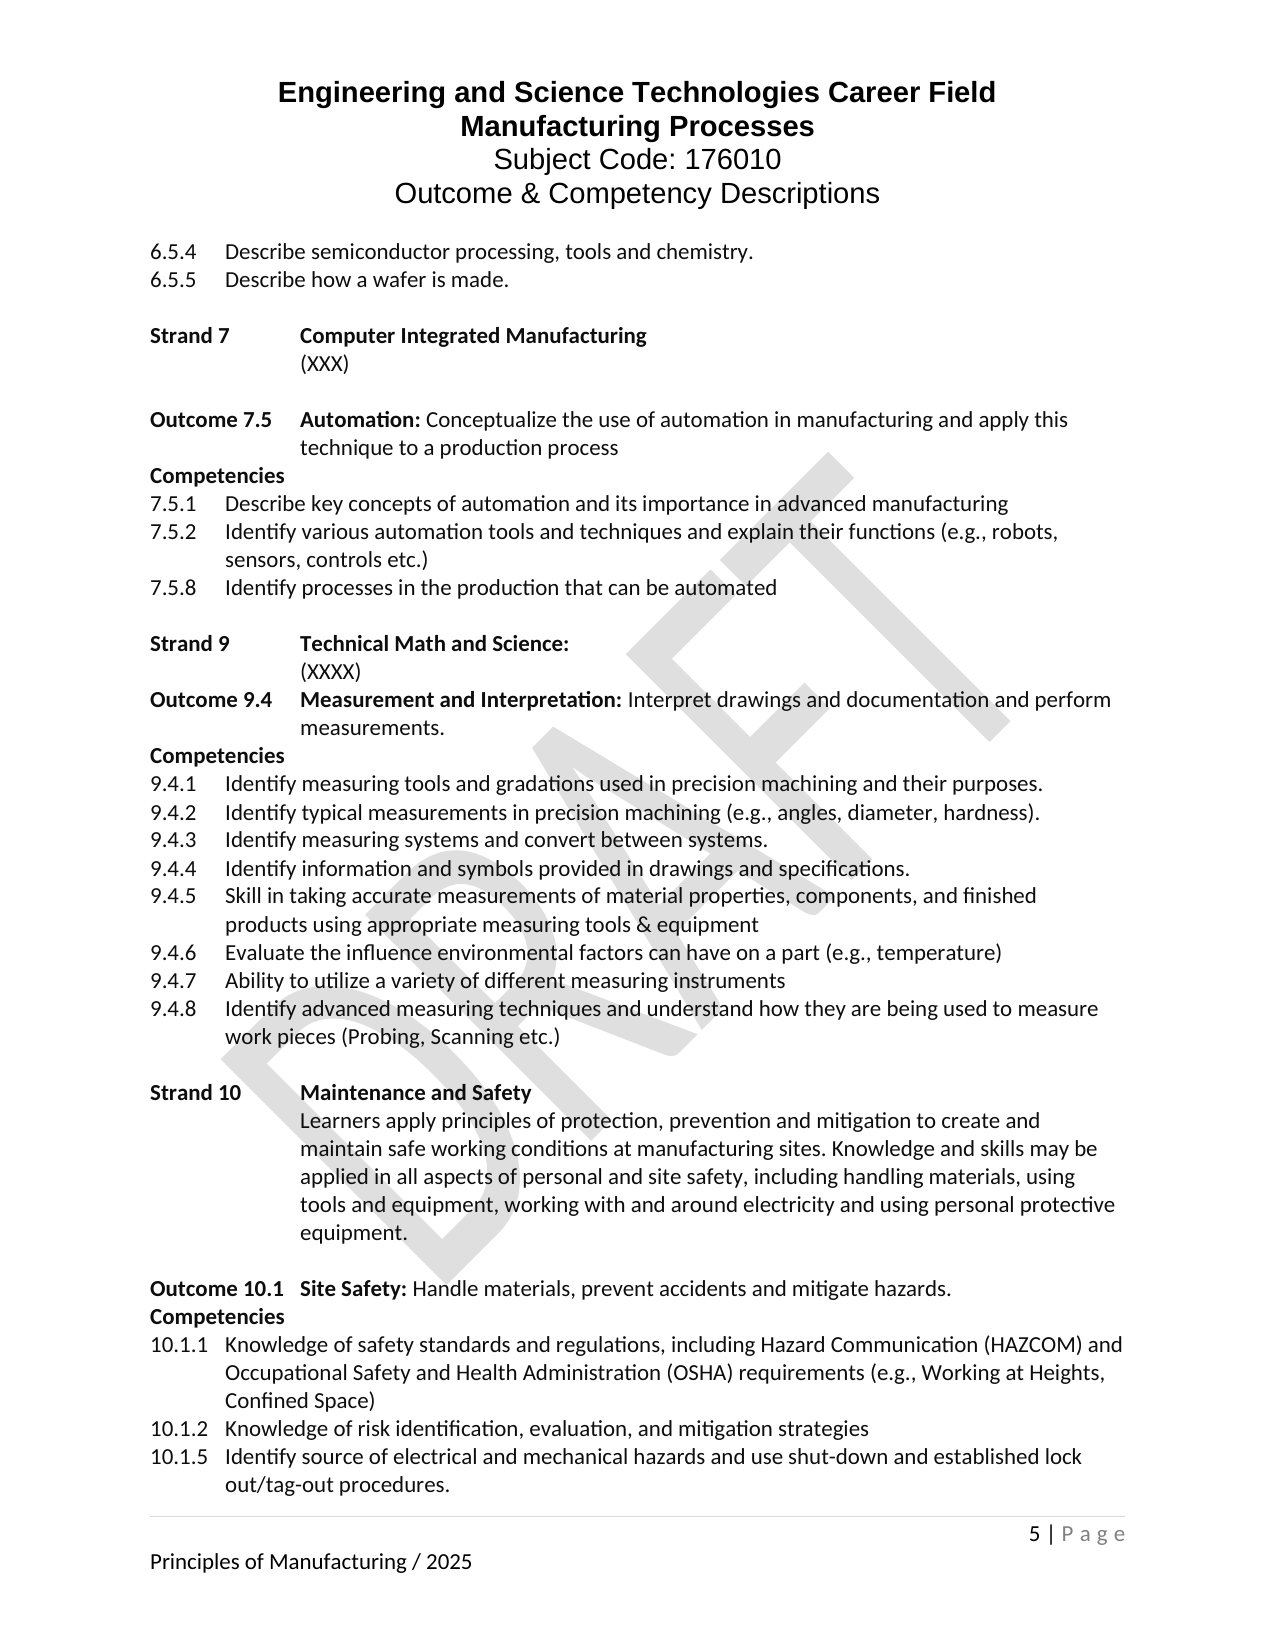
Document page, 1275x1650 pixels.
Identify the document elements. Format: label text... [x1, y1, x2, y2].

text Outcome 10.1 Site Safety: Handle materials, prevent accidents and mitigate hazards. [150, 1274, 1125, 1302]
text 9.4.8 Identify advanced measuring techniques and understand how they are being used to measure work pieces (Probing, Scanning etc.) [150, 994, 1125, 1050]
text 7.5.8 Identify processes in the production that can be automated [150, 573, 1125, 601]
text 9.4.6 Evaluate the influence environmental factors can have on a part (e.g., temperature) [150, 938, 1125, 966]
text 6.5.4 Describe semiconductor processing, tools and chemistry. [150, 237, 1125, 265]
text 7.5.2 Identify various automation tools and techniques and explain their functions (e.g., robots, sensors, controls etc.) [150, 517, 1125, 573]
text Outcome 9.4 Measurement and Interpretation: Interpret drawings and documentation and perform measurements. [150, 686, 1125, 742]
text Strand 7 Computer Integrated Manufacturing [150, 321, 1125, 349]
text (XXX) [150, 349, 1125, 377]
text 9.4.5 Skill in taking accurate measurements of material properties, components, and finished products using appropriate measuring tools & equipment [150, 882, 1125, 938]
text 7.5.1 Describe key concepts of automation and its importance in advanced manufacturing [150, 489, 1125, 517]
text 10.1.1 Knowledge of safety standards and regulations, including Hazard Communication (HAZCOM) and Occupational Safety and Health Administration (OSHA) requirements (e.g., Working at Heights, Confined Space) [150, 1330, 1125, 1414]
text 10.1.5 Identify source of electrical and mechanical hazards and use shut-down and established lock out/tag-out procedures. [150, 1442, 1125, 1498]
text 10.1.2 Knowledge of risk identification, evaluation, and mitigation strategies [150, 1414, 1125, 1442]
text Strand 10 Maintenance and Safety [150, 1078, 1125, 1106]
text Outcome 7.5 Automation: Conceptualize the use of automation in manufacturing and apply this technique to a production process [150, 405, 1125, 461]
text 9.4.7 Ability to utilize a variety of different measuring instruments [150, 966, 1125, 994]
text Strand 9 Technical Math and Science: [150, 629, 1125, 657]
text 6.5.5 Describe how a wafer is made. [150, 265, 1125, 293]
text 9.4.2 Identify typical measurements in precision machining (e.g., angles, diameter, hardness). [150, 798, 1125, 826]
text 9.4.3 Identify measuring systems and convert between systems. [150, 826, 1125, 854]
text 9.4.4 Identify information and symbols provided in drawings and specifications. [150, 854, 1125, 882]
text 9.4.1 Identify measuring tools and gradations used in precision machining and their purposes. [150, 769, 1125, 798]
text Competencies [150, 742, 1125, 769]
text Learners apply principles of protection, prevention and mitigation to create and maintain safe working conditions at manufacturing sites. Knowledge and skills may be applied in all aspects of personal and site safety, including handling materials, using tools and equipment, working with and around electricity and using personal protective equipment. [300, 1106, 1125, 1246]
text (XXXX) [150, 657, 1125, 686]
text Competencies [150, 1302, 1125, 1330]
text Competencies [150, 461, 1125, 489]
